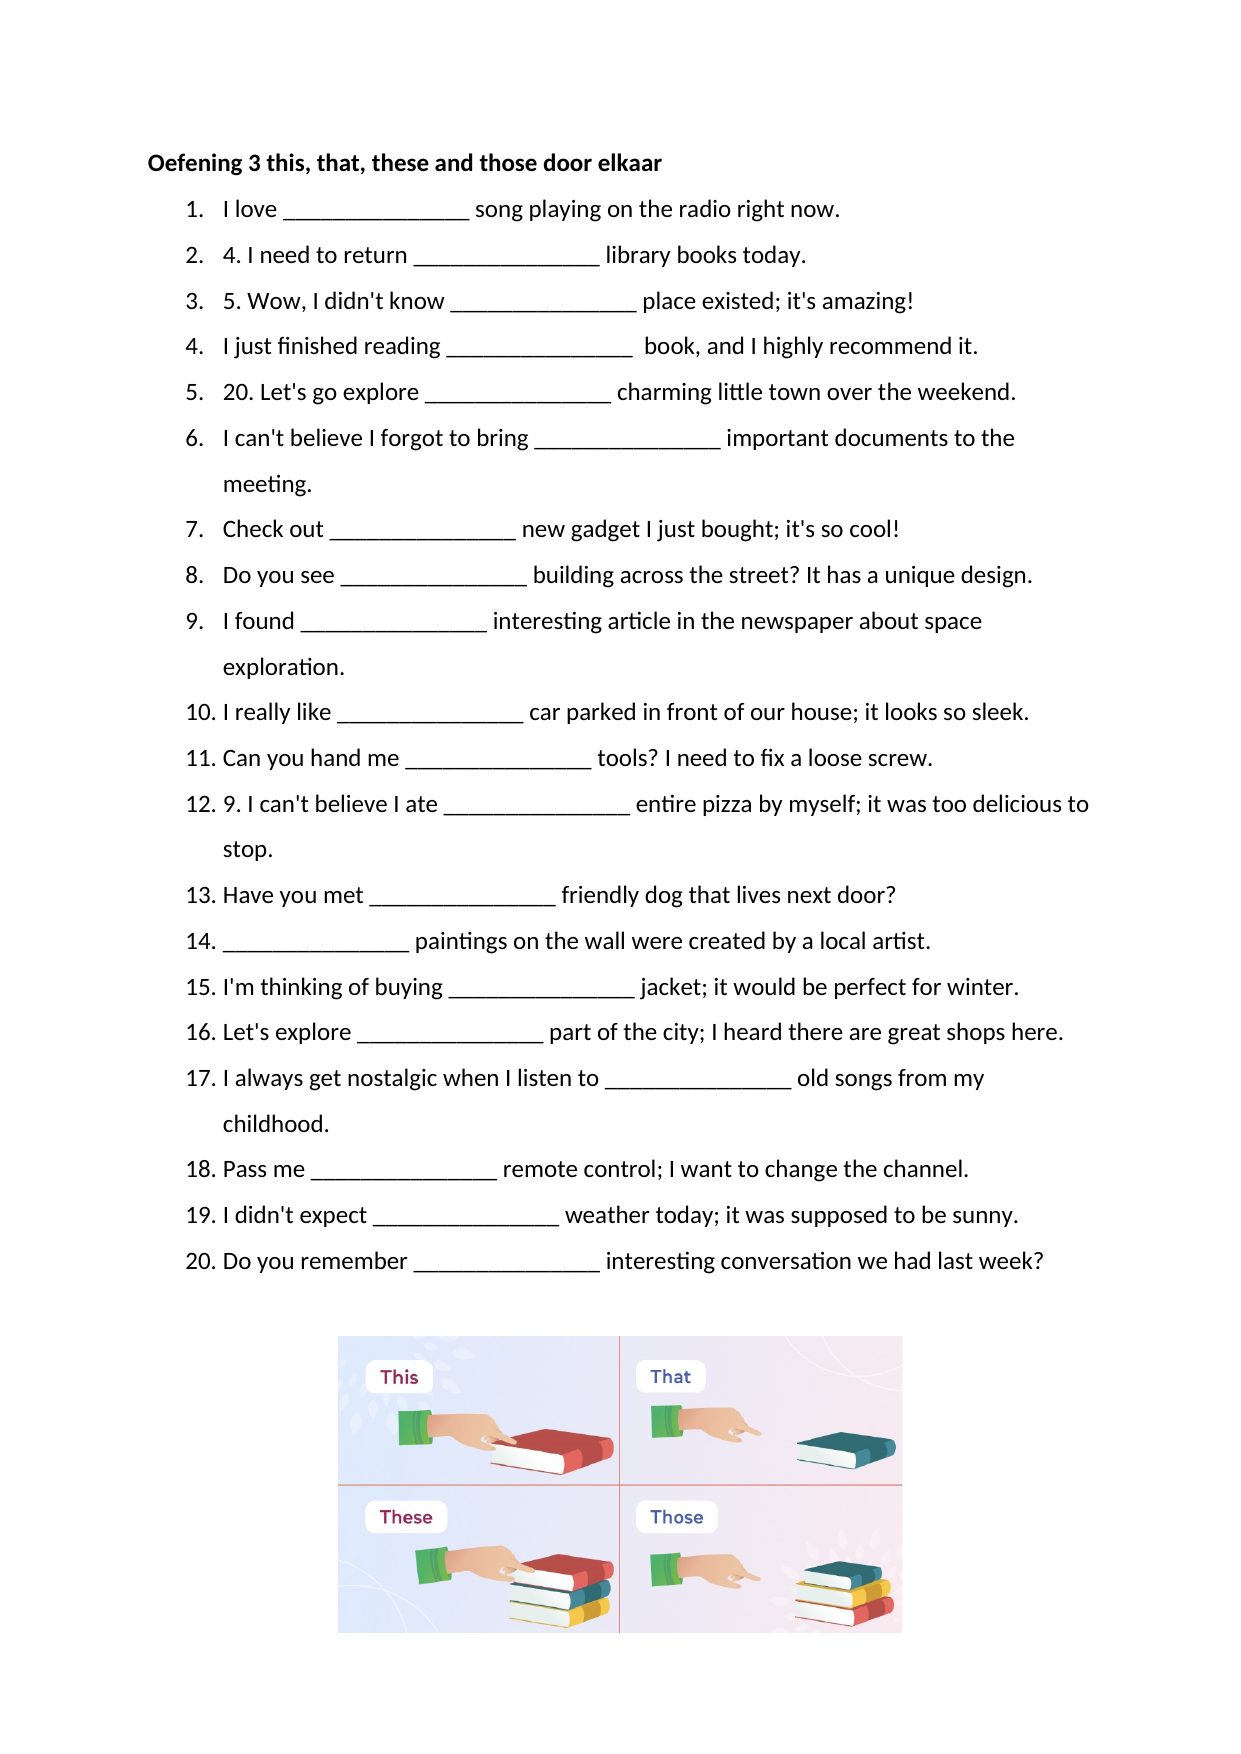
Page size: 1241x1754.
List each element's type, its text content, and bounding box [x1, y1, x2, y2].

text Oefening 3 this, that, these and those door elkaar [148, 148, 1093, 178]
list 4. I need to return _______________ library books today. [185, 239, 1093, 269]
list I love _______________ song playing on the radio right now. [185, 193, 1093, 224]
list I can't believe I forgot to bring _______________ important documents to the meeting. [185, 422, 1093, 498]
list 20. Let's go explore _______________ charming little town over the weekend. [185, 376, 1093, 407]
list Check out _______________ new gadget I just bought; it's so cool! [185, 513, 1093, 544]
picture [337, 1336, 903, 1633]
list Let's explore _______________ part of the city; I heard there are great shops here. [185, 1016, 1093, 1047]
list Do you see _______________ building across the street? It has a unique design. [185, 559, 1093, 590]
list Have you met _______________ friendly dog that lives next door? [185, 879, 1093, 910]
list I always get nostalgic when I listen to _______________ old songs from my childhood. [185, 1062, 1093, 1138]
list Can you hand me _______________ tools? I need to fix a loose screw. [185, 742, 1093, 773]
list Pass me _______________ remote control; I want to change the channel. [185, 1154, 1093, 1184]
list 5. Wow, I didn't know _______________ place existed; it's amazing! [185, 285, 1093, 315]
list I didn't expect _______________ weather today; it was supposed to be sunny. [185, 1199, 1093, 1230]
list Do you remember _______________ interesting conversation we had last week? [185, 1245, 1093, 1276]
list I just finished reading _______________ book, and I highly recommend it. [185, 331, 1093, 361]
list I found _______________ interesting article in the newspaper about space exploration. [185, 605, 1093, 681]
list 9. I can't believe I ate _______________ entire pizza by myself; it was too delicious to stop. [185, 788, 1093, 864]
list I really like _______________ car parked in front of our house; it looks so sleek. [185, 696, 1093, 727]
list _______________ paintings on the wall were created by a local artist. [185, 925, 1093, 956]
list I'm thinking of buying _______________ jacket; it would be perfect for winter. [185, 971, 1093, 1001]
